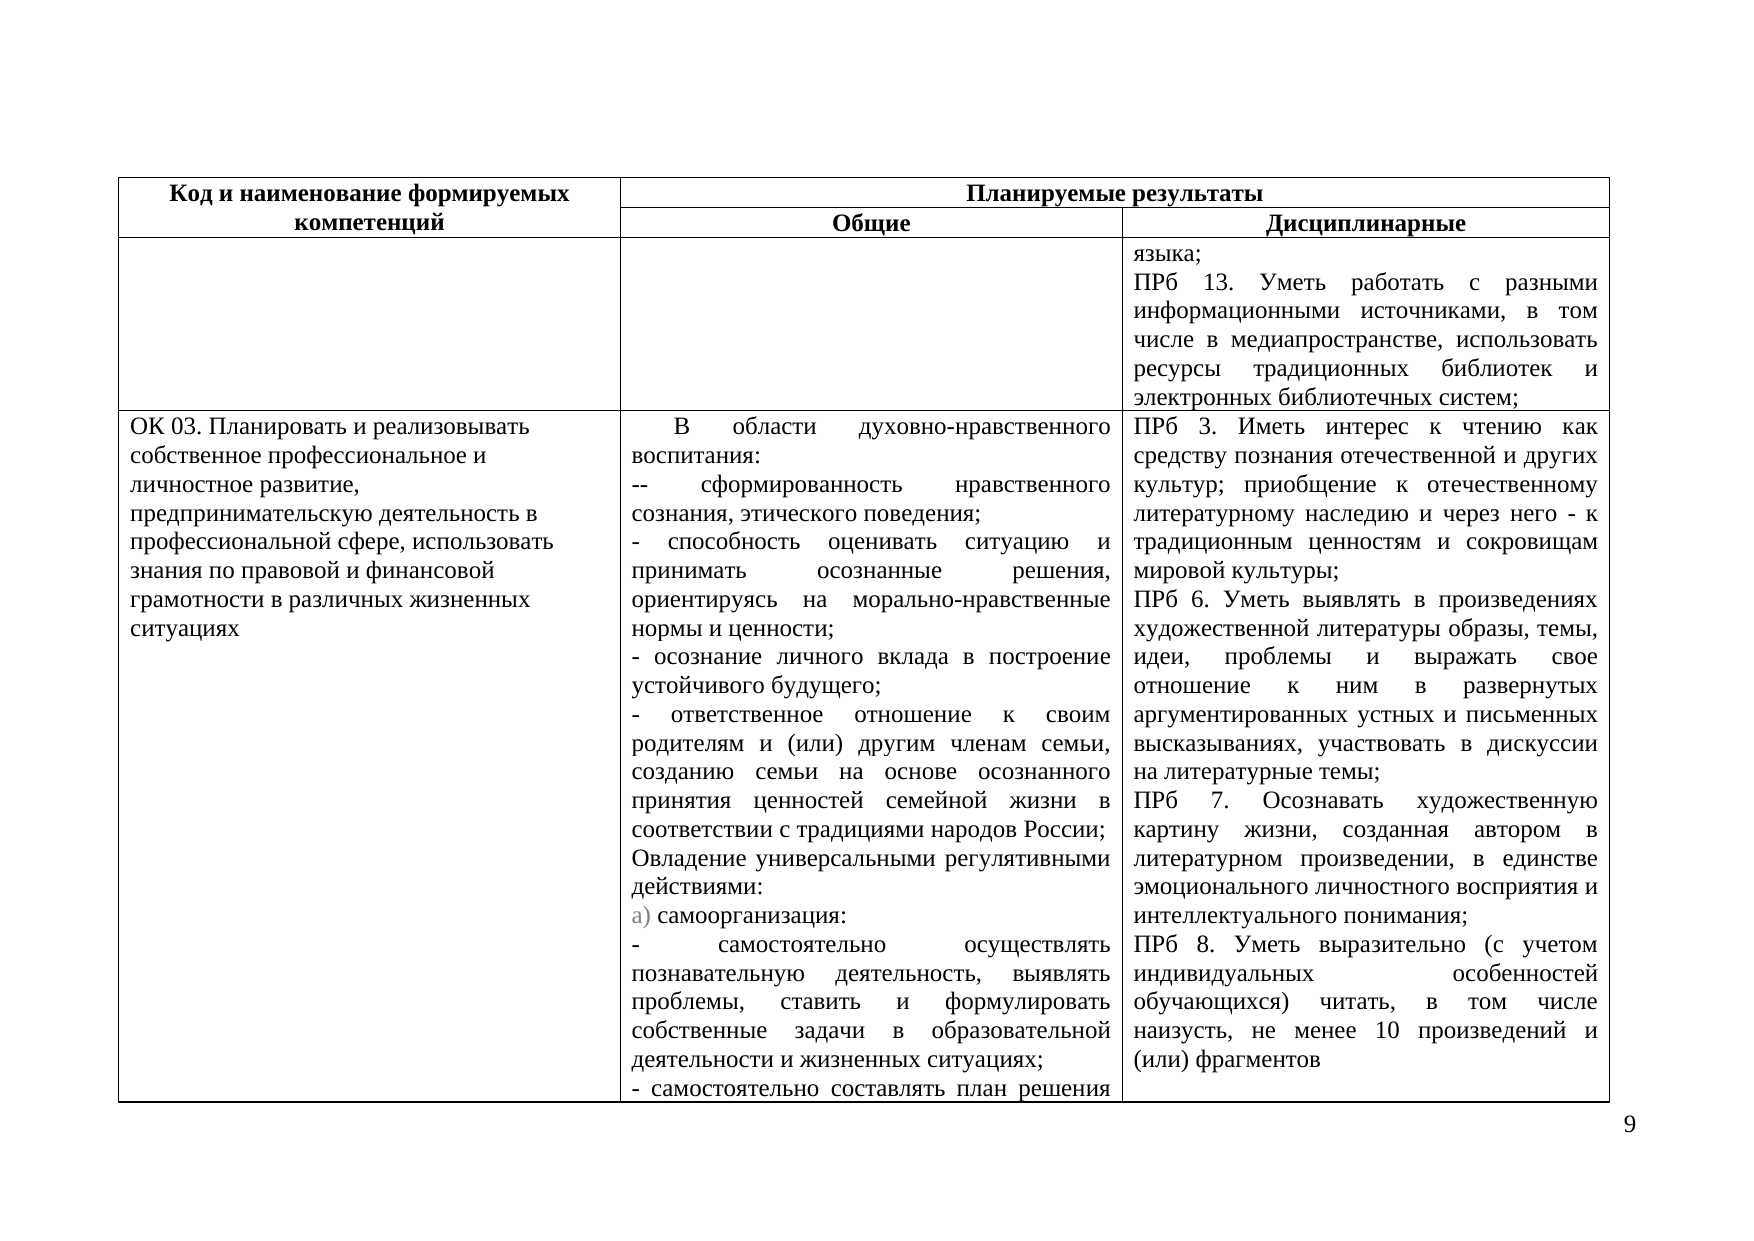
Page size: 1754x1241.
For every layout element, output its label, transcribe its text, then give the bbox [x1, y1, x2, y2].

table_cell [1123, 411, 1609, 1101]
table_header Код и наименование формируемых компетенций [119, 178, 620, 237]
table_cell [621, 411, 1122, 1101]
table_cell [621, 238, 1122, 410]
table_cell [119, 411, 620, 1101]
table_header Планируемые результаты [621, 178, 1609, 207]
table_cell Дисциплинарные [1123, 208, 1609, 237]
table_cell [119, 238, 620, 410]
table_cell Общие [621, 208, 1122, 237]
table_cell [1123, 238, 1609, 410]
